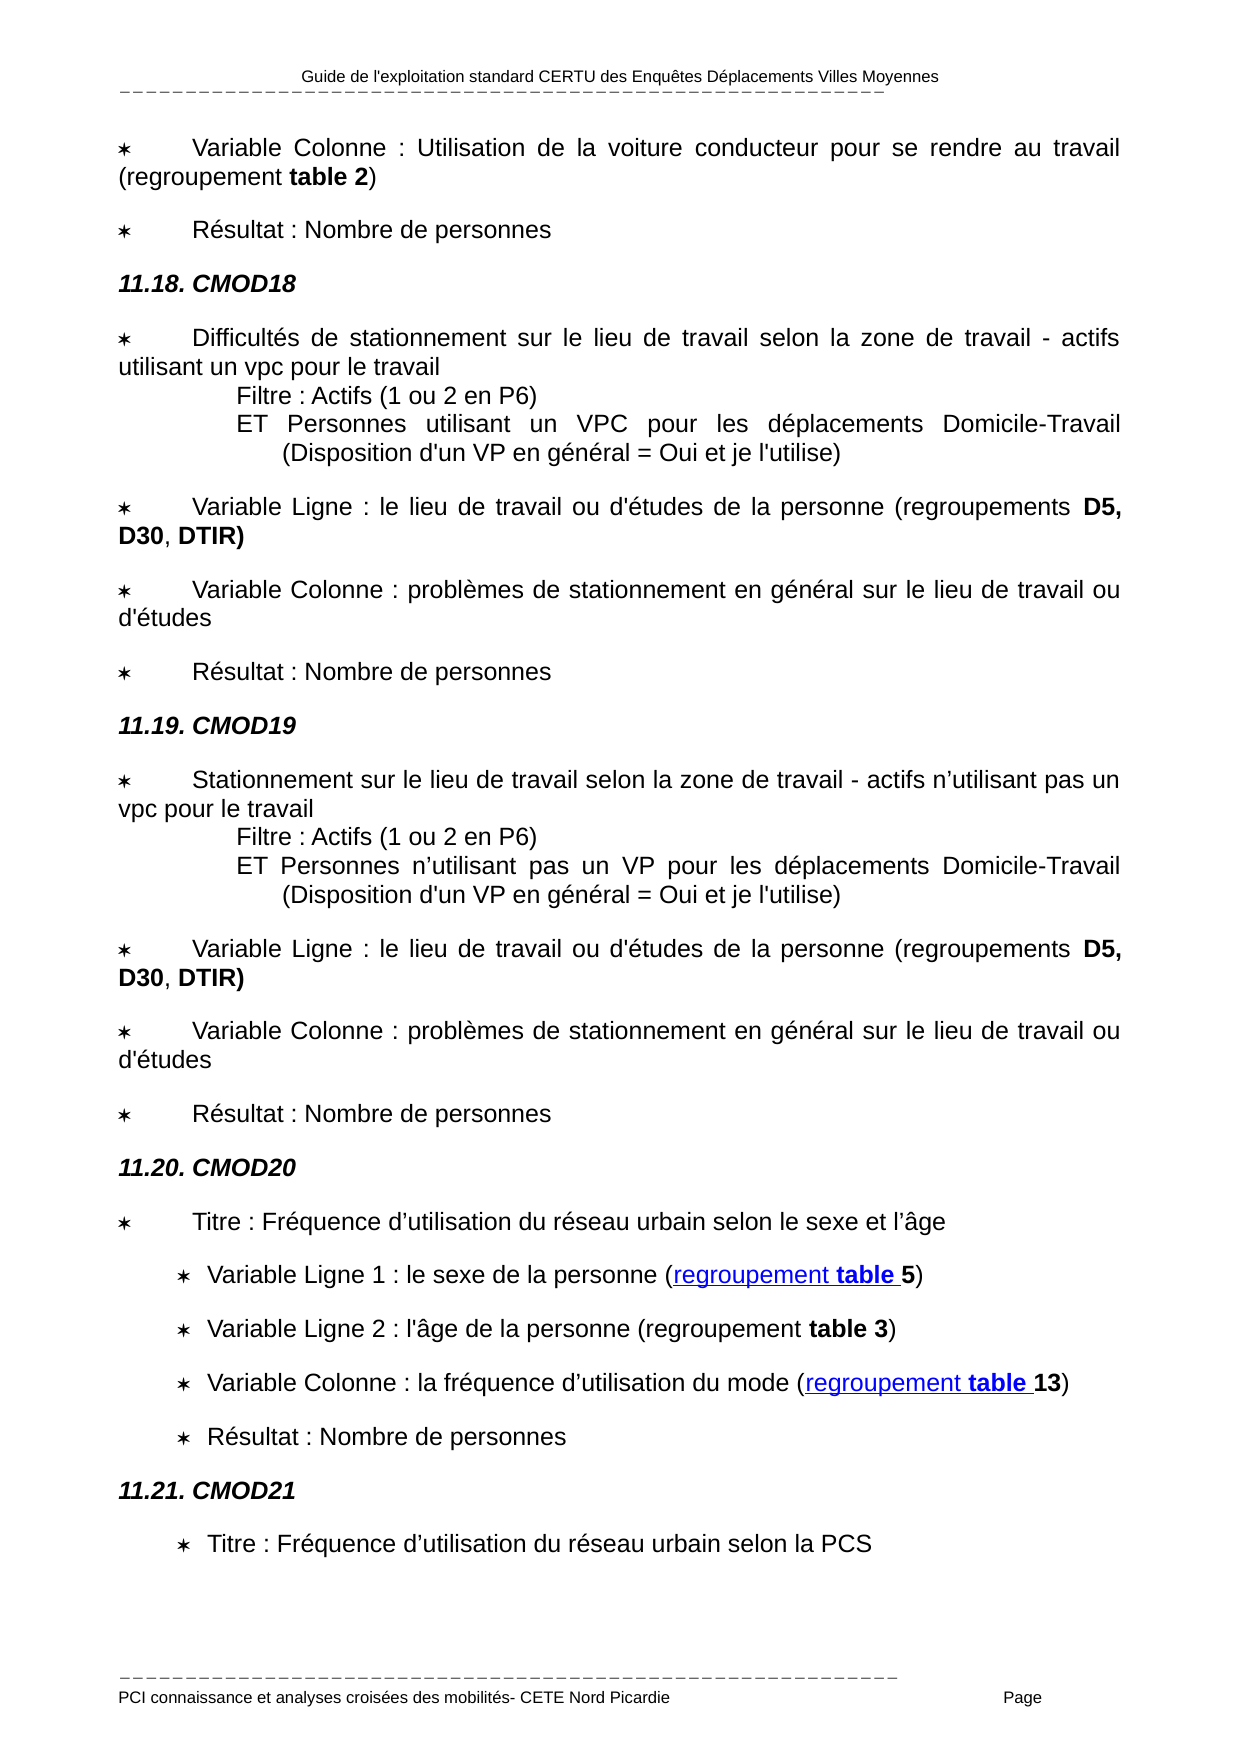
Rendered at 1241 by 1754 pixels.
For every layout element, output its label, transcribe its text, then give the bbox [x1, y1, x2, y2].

list Variable Colonne : Utilisation de la voiture conducteur pour se rendre au travail (regroupement table 2) [118, 133, 1122, 191]
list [177, 1368, 1122, 1397]
list Variable Ligne : le lieu de travail ou d'études de la personne (regroupements D5, D30, DTIR) [118, 492, 1122, 549]
list Stationnement sur le lieu de travail selon la zone de travail - actifs n’utilisant pas un vpc pour le travail [118, 765, 1122, 822]
list Variable Colonne : problèmes de stationnement en général sur le lieu de travail ou d'études [118, 574, 1122, 632]
list Variable Ligne 2 : l'âge de la personne (regroupement table 3) [177, 1314, 1122, 1343]
list Variable Ligne : le lieu de travail ou d'études de la personne (regroupements D5, D30, DTIR) [118, 934, 1122, 991]
subtitle CMOD20 [118, 1153, 1122, 1181]
subtitle CMOD18 [118, 269, 1122, 298]
text Filtre : Actifs (1 ou 2 en P6) [236, 381, 1122, 409]
list Variable Colonne : problèmes de stationnement en général sur le lieu de travail ou d'études [118, 1016, 1122, 1074]
list Variable Ligne 1 : le sexe de la personne (regroupement table 5) [177, 1260, 1122, 1289]
list Résultat : Nombre de personnes [118, 1099, 1122, 1128]
list Titre : Fréquence d’utilisation du réseau urbain selon le sexe et l’âge [118, 1206, 1122, 1235]
text Filtre : Actifs (1 ou 2 en P6) [236, 822, 1122, 851]
text ET Personnes utilisant un VPC pour les déplacements Domicile-Travail (Disposition d'un VP en général = Oui et je l'utilise) [236, 409, 1122, 467]
subtitle CMOD19 [118, 711, 1122, 740]
list Résultat : Nombre de personnes [177, 1422, 1122, 1451]
subtitle CMOD21 [118, 1476, 1122, 1504]
list Résultat : Nombre de personnes [118, 216, 1122, 244]
list Titre : Fréquence d’utilisation du réseau urbain selon la PCS [177, 1529, 1122, 1558]
list Résultat : Nombre de personnes [118, 657, 1122, 686]
list Difficultés de stationnement sur le lieu de travail selon la zone de travail - actifs utilisant un vpc pour le travail [118, 323, 1122, 381]
text ET Personnes n’utilisant pas un VP pour les déplacements Domicile-Travail (Disposition d'un VP en général = Oui et je l'utilise) [236, 851, 1122, 909]
